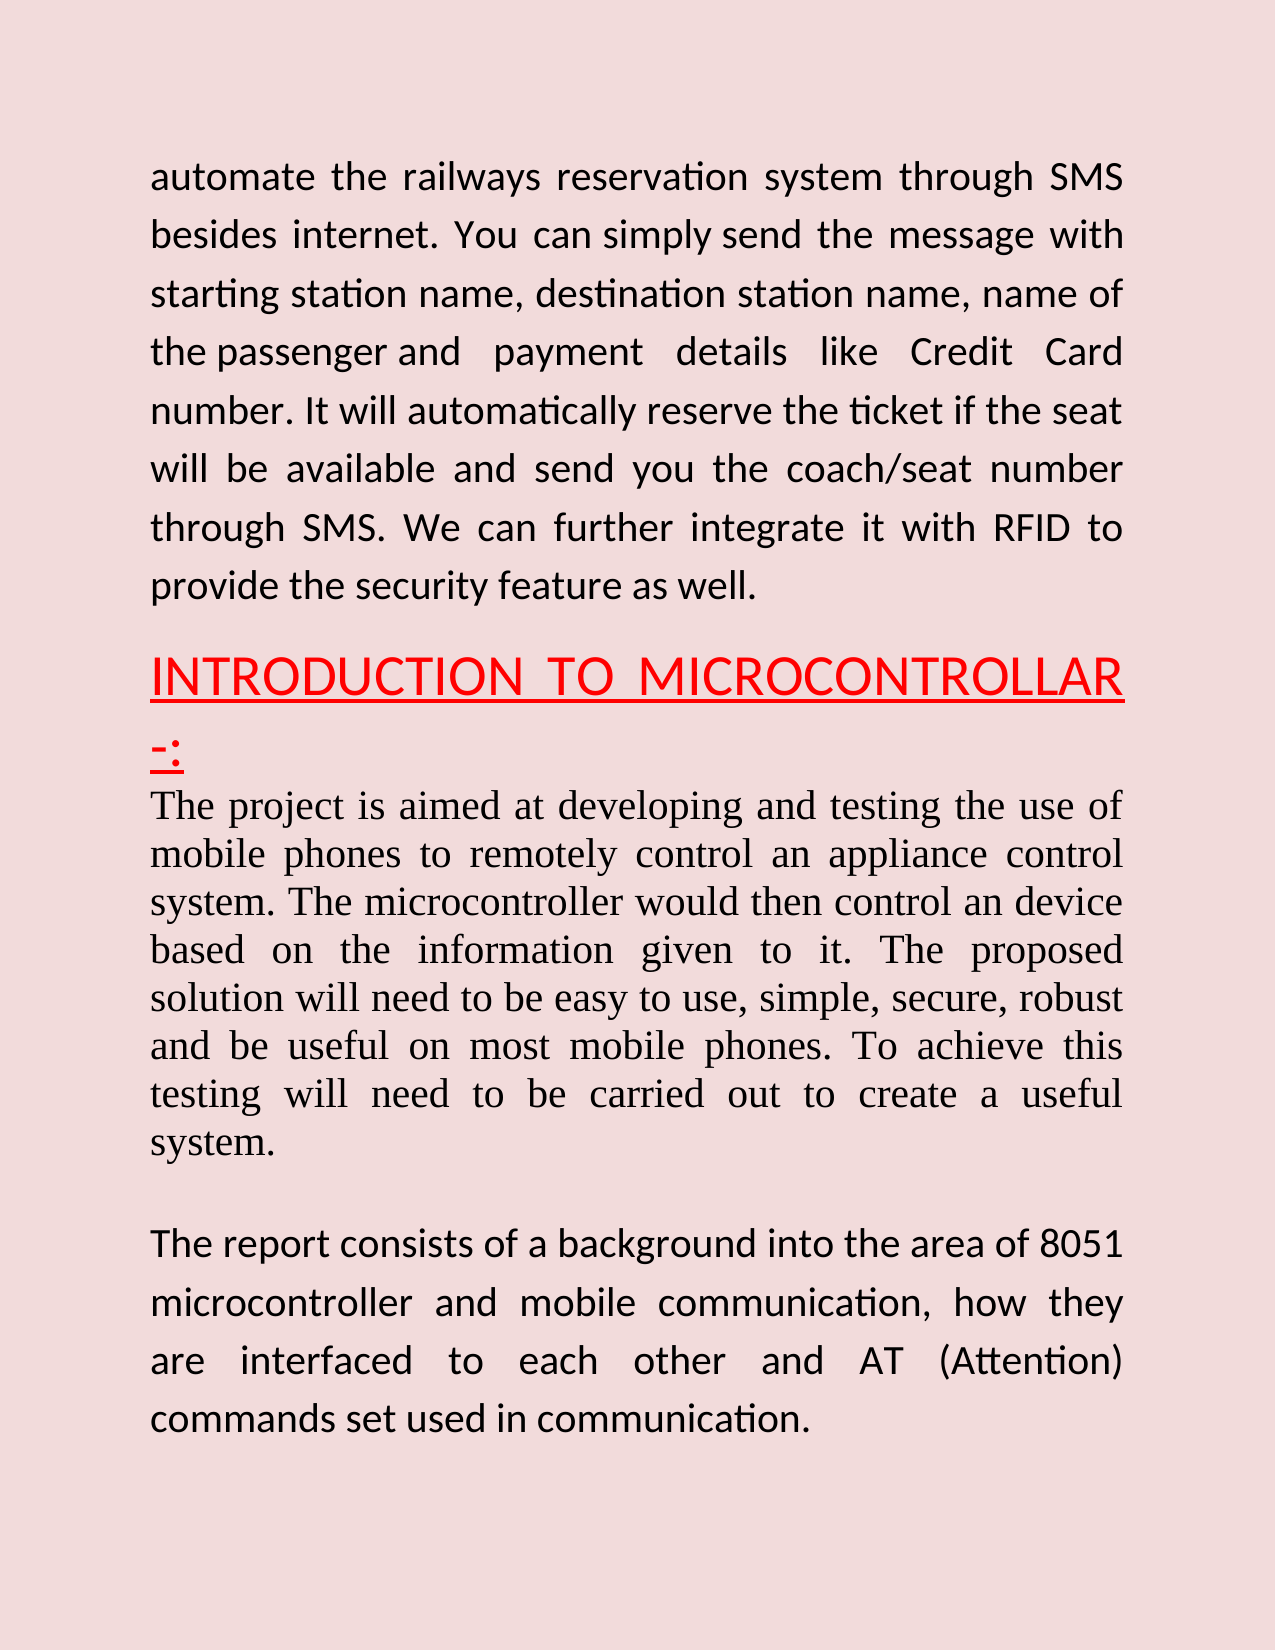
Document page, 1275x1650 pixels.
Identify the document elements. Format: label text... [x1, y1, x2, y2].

subtitle INTRODUCTION TO MICROCONTROLLAR -: [150, 638, 1125, 699]
subtitle INTRODUCTION TO MICROCONTROLLAR -: [150, 703, 1125, 781]
text The report consists of a background into the area of 8051 microcontroller and mobile communication, how they are interfaced to each other and AT (Attention) commands set used in communication. [150, 1217, 1125, 1443]
text The project is aimed at developing and testing the use of mobile phones to remotely control an appliance control system. The microcontroller would then control an device based on the information given to it. The proposed solution will need to be easy to use, simple, secure, robust and be useful on most mobile phones. To achieve this testing will need to be carried out to create a useful system. [150, 781, 1125, 1164]
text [150, 150, 1125, 610]
